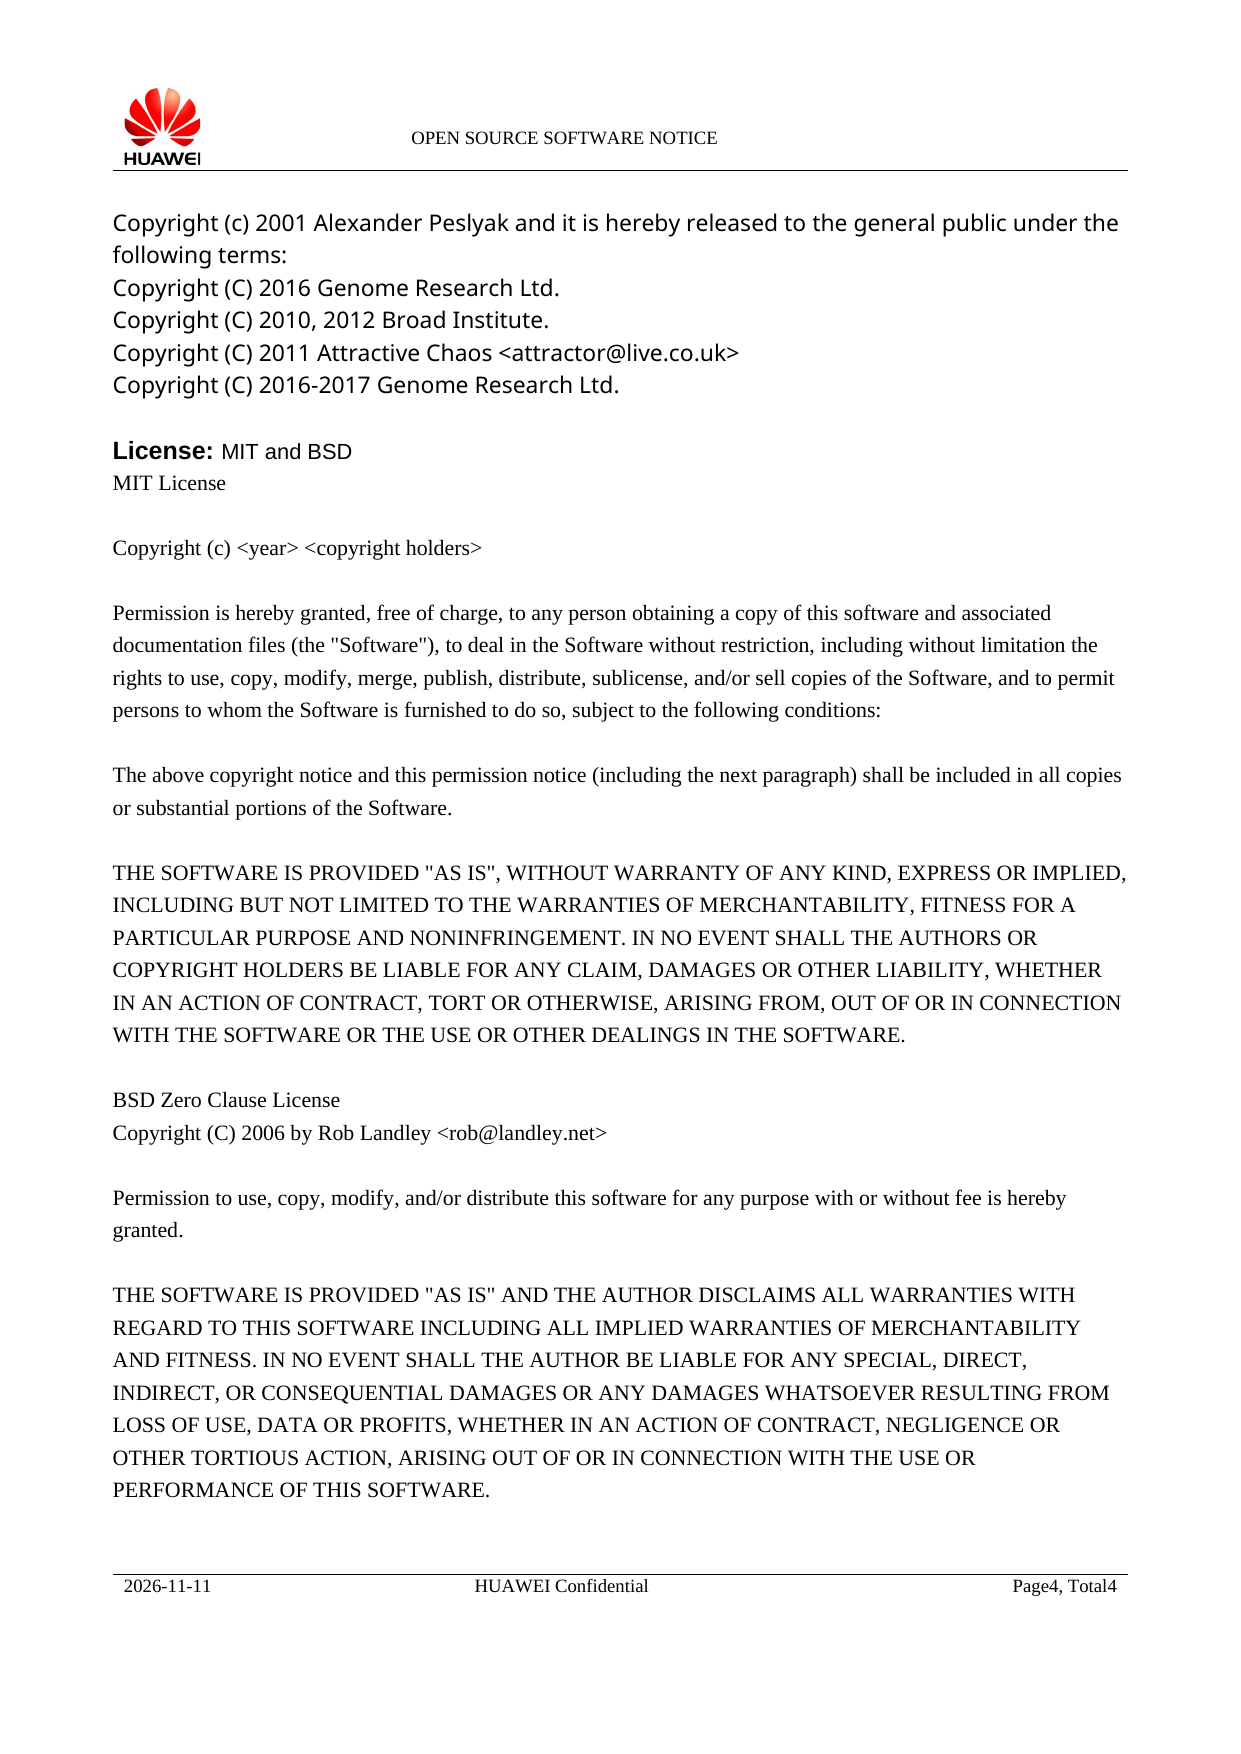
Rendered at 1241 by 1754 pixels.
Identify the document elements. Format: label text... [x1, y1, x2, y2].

text MIT License Copyright (c) <year> <copyright holders> Permission is hereby granted, free of charge, to any person obtaining a copy of this software and associated documentation files (the "Software"), to deal in the Software without restriction, including without limitation the rights to use, copy, modify, merge, publish, distribute, sublicense, and/or sell copies of the Software, and to permit persons to whom the Software is furnished to do so, subject to the following conditions: The above copyright notice and this permission notice (including the next paragraph) shall be included in all copies or substantial portions of the Software. THE SOFTWARE IS PROVIDED "AS IS", WITHOUT WARRANTY OF ANY KIND, EXPRESS OR IMPLIED, INCLUDING BUT NOT LIMITED TO THE WARRANTIES OF MERCHANTABILITY, FITNESS FOR A PARTICULAR PURPOSE AND NONINFRINGEMENT. IN NO EVENT SHALL THE AUTHORS OR COPYRIGHT HOLDERS BE LIABLE FOR ANY CLAIM, DAMAGES OR OTHER LIABILITY, WHETHER IN AN ACTION OF CONTRACT, TORT OR OTHERWISE, ARISING FROM, OUT OF OR IN CONNECTION WITH THE SOFTWARE OR THE USE OR OTHER DEALINGS IN THE SOFTWARE. BSD Zero Clause License Copyright (C) 2006 by Rob Landley <rob@landley.net> Permission to use, copy, modify, and/or distribute this software for any purpose with or without fee is hereby granted. THE SOFTWARE IS PROVIDED "AS IS" AND THE AUTHOR DISCLAIMS ALL WARRANTIES WITH REGARD TO THIS SOFTWARE INCLUDING ALL IMPLIED WARRANTIES OF MERCHANTABILITY AND FITNESS. IN NO EVENT SHALL THE AUTHOR BE LIABLE FOR ANY SPECIAL, DIRECT, INDIRECT, OR CONSEQUENTIAL DAMAGES OR ANY DAMAGES WHATSOEVER RESULTING FROM LOSS OF USE, DATA OR PROFITS, WHETHER IN AN ACTION OF CONTRACT, NEGLIGENCE OR OTHER TORTIOUS ACTION, ARISING OUT OF OR IN CONNECTION WITH THE USE OR PERFORMANCE OF THIS SOFTWARE. [112, 466, 1128, 1539]
text License: MIT and BSD [112, 434, 1128, 466]
picture [124, 88, 201, 165]
